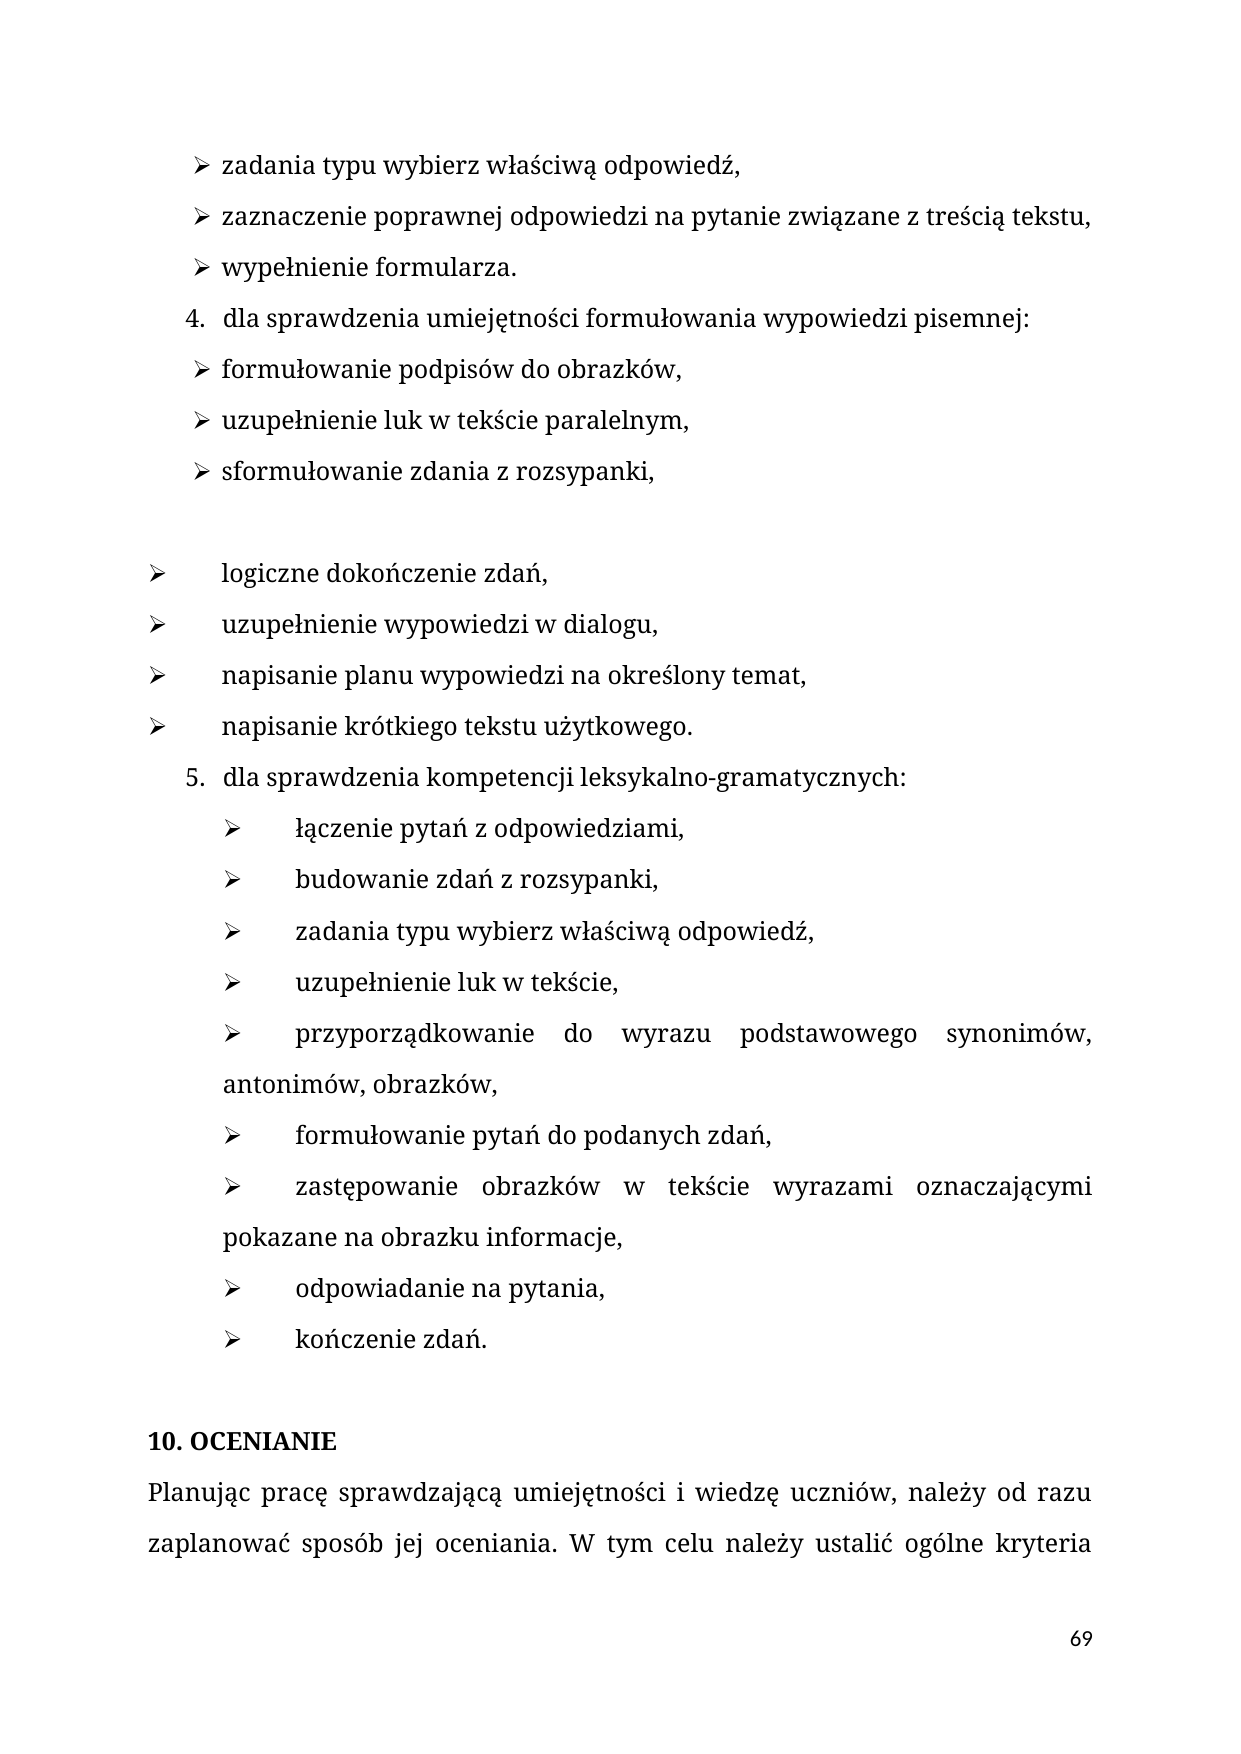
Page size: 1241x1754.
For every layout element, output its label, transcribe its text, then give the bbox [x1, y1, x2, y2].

list logiczne dokończenie zdań, [148, 556, 1093, 590]
list sformułowanie zdania z rozsypanki, [192, 454, 1093, 488]
list zadania typu wybierz właściwą odpowiedź, [192, 148, 1093, 182]
list kończenie zdań. [223, 1322, 1093, 1356]
list zaznaczenie poprawnej odpowiedzi na pytanie związane z treścią tekstu, [192, 199, 1093, 233]
list formułowanie pytań do podanych zdań, [223, 1117, 1093, 1151]
list dla sprawdzenia kompetencji leksykalno-gramatycznych: [185, 760, 1093, 794]
list zastępowanie obrazków w tekście wyrazami oznaczającymi pokazane na obrazku informacje, [223, 1168, 1093, 1253]
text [148, 1475, 1093, 1560]
list uzupełnienie luk w tekście, [223, 964, 1093, 998]
list uzupełnienie wypowiedzi w dialogu, [148, 607, 1093, 641]
list budowanie zdań z rozsypanki, [223, 862, 1093, 896]
text 10. OCENIANIE [148, 1424, 1093, 1458]
list napisanie krótkiego tekstu użytkowego. [148, 709, 1093, 743]
list odpowiadanie na pytania, [223, 1271, 1093, 1304]
list przyporządkowanie do wyrazu podstawowego synonimów, antonimów, obrazków, [223, 1015, 1093, 1100]
list formułowanie podpisów do obrazków, [192, 352, 1093, 386]
list napisanie planu wypowiedzi na określony temat, [148, 658, 1093, 692]
list zadania typu wybierz właściwą odpowiedź, [223, 913, 1093, 947]
list dla sprawdzenia umiejętności formułowania wypowiedzi pisemnej: [185, 301, 1093, 335]
list uzupełnienie luk w tekście paralelnym, [192, 403, 1093, 437]
list łączenie pytań z odpowiedziami, [223, 811, 1093, 845]
list wypełnienie formularza. [192, 250, 1093, 284]
